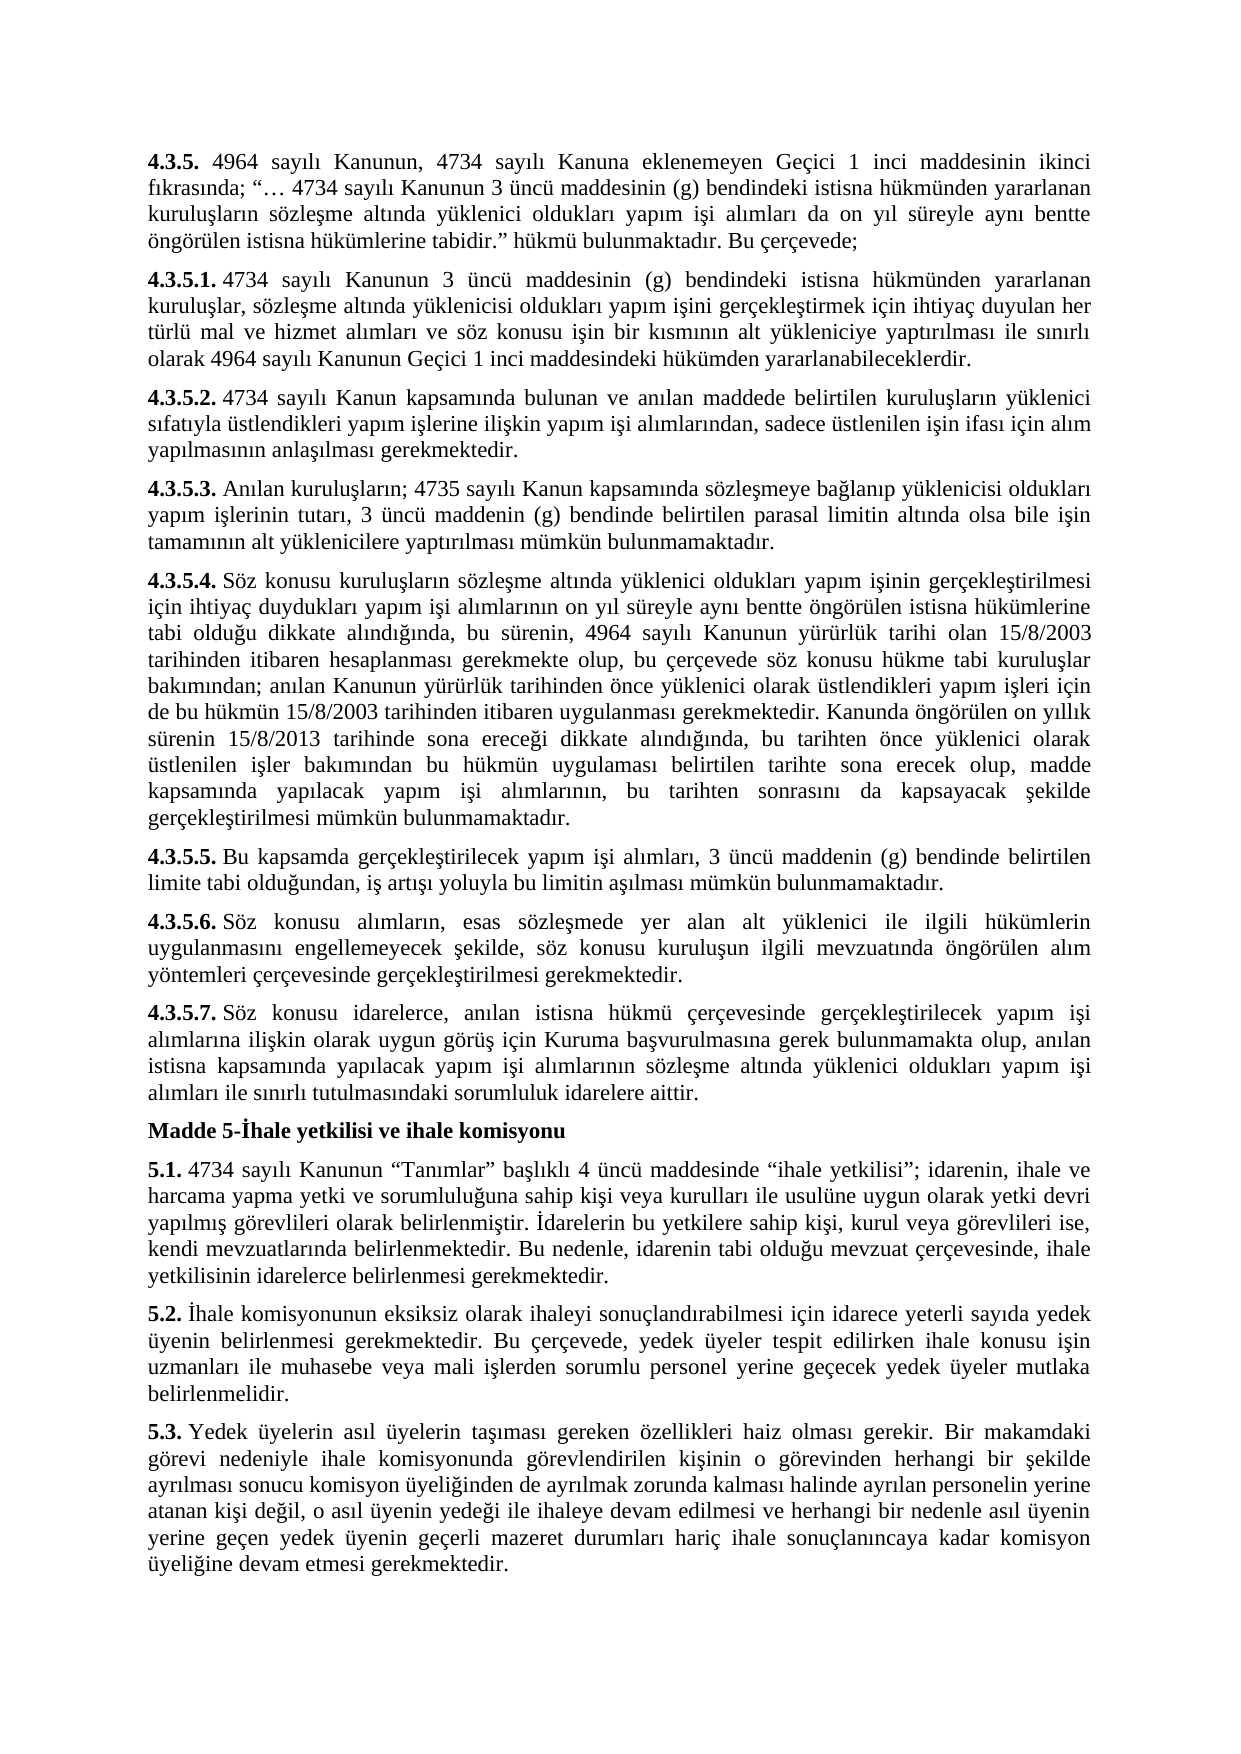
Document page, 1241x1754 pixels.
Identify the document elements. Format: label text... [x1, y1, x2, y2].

text 5.1. 4734 sayılı Kanunun “Tanımlar” başlıklı 4 üncü maddesinde “ihale yetkilisi”; idarenin, ihale ve harcama yapma yetki ve sorumluluğuna sahip kişi veya kurulları ile usulüne uygun olarak yetki devri yapılmış görevlileri olarak belirlenmiştir. İdarelerin bu yetkilere sahip kişi, kurul veya görevlileri ise, kendi mevzuatlarında belirlenmektedir. Bu nedenle, idarenin tabi olduğu mevzuat çerçevesinde, ihale yetkilisinin idarelerce belirlenmesi gerekmektedir. [148, 1156, 1092, 1288]
text 4.3.5.4. Söz konusu kuruluşların sözleşme altında yüklenici oldukları yapım işinin gerçekleştirilmesi için ihtiyaç duydukları yapım işi alımlarının on yıl süreyle aynı bentte öngörülen istisna hükümlerine tabi olduğu dikkate alındığında, bu sürenin, 4964 sayılı Kanunun yürürlük tarihi olan 15/8/2003 tarihinden itibaren hesaplanması gerekmekte olup, bu çerçevede söz konusu hükme tabi kuruluşlar bakımından; anılan Kanunun yürürlük tarihinden önce yüklenici olarak üstlendikleri yapım işleri için de bu hükmün 15/8/2003 tarihinden itibaren uygulanması gerekmektedir. Kanunda öngörülen on yıllık sürenin 15/8/2013 tarihinde sona ereceği dikkate alındığında, bu tarihten önce yüklenici olarak üstlenilen işler bakımından bu hükmün uygulaması belirtilen tarihte sona erecek olup, madde kapsamında yapılacak yapım işi alımlarının, bu tarihten sonrasını da kapsayacak şekilde gerçekleştirilmesi mümkün bulunmamaktadır. [148, 567, 1092, 830]
text 4.3.5.7. Söz konusu idarelerce, anılan istisna hükmü çerçevesinde gerçekleştirilecek yapım işi alımlarına ilişkin olarak uygun görüş için Kuruma başvurulmasına gerek bulunmamakta olup, anılan istisna kapsamında yapılacak yapım işi alımlarının sözleşme altında yüklenici oldukları yapım işi alımları ile sınırlı tutulmasındaki sorumluluk idarelere aittir. [148, 999, 1092, 1105]
text 4.3.5.5. Bu kapsamda gerçekleştirilecek yapım işi alımları, 3 üncü maddenin (g) bendinde belirtilen limite tabi olduğundan, iş artışı yoluyla bu limitin aşılması mümkün bulunmamaktadır. [148, 843, 1092, 895]
text 4.3.5.3. Anılan kuruluşların; 4735 sayılı Kanun kapsamında sözleşmeye bağlanıp yüklenicisi oldukları yapım işlerinin tutarı, 3 üncü maddenin (g) bendinde belirtilen parasal limitin altında olsa bile işin tamamının alt yüklenicilere yaptırılması mümkün bulunmamaktadır. [148, 475, 1092, 554]
text Madde 5-İhale yetkilisi ve ihale komisyonu [148, 1117, 1092, 1144]
text 4.3.5. 4964 sayılı Kanunun, 4734 sayılı Kanuna eklenemeyen Geçici 1 inci maddesinin ikinci fıkrasında; “… 4734 sayılı Kanunun 3 üncü maddesinin (g) bendindeki istisna hükmünden yararlanan kuruluşların sözleşme altında yüklenici oldukları yapım işi alımları da on yıl süreyle aynı bentte öngörülen istisna hükümlerine tabidir.” hükmü bulunmaktadır. Bu çerçevede; [148, 148, 1092, 253]
text 4.3.5.6. Söz konusu alımların, esas sözleşmede yer alan alt yüklenici ile ilgili hükümlerin uygulanmasını engellemeyecek şekilde, söz konusu kuruluşun ilgili mevzuatında öngörülen alım yöntemleri çerçevesinde gerçekleştirilmesi gerekmektedir. [148, 908, 1092, 987]
text 4.3.5.2. 4734 sayılı Kanun kapsamında bulunan ve anılan maddede belirtilen kuruluşların yüklenici sıfatıyla üstlendikleri yapım işlerine ilişkin yapım işi alımlarından, sadece üstlenilen işin ifası için alım yapılmasının anlaşılması gerekmektedir. [148, 383, 1092, 463]
text 5.3. Yedek üyelerin asıl üyelerin taşıması gereken özellikleri haiz olması gerekir. Bir makamdaki görevi nedeniyle ihale komisyonunda görevlendirilen kişinin o görevinden herhangi bir şekilde ayrılması sonucu komisyon üyeliğinden de ayrılmak zorunda kalması halinde ayrılan personelin yerine atanan kişi değil, o asıl üyenin yedeği ile ihaleye devam edilmesi ve herhangi bir nedenle asıl üyenin yerine geçen yedek üyenin geçerli mazeret durumları hariç ihale sonuçlanıncaya kadar komisyon üyeliğine devam etmesi gerekmektedir. [148, 1418, 1092, 1577]
text 4.3.5.1. 4734 sayılı Kanunun 3 üncü maddesinin (g) bendindeki istisna hükmünden yararlanan kuruluşlar, sözleşme altında yüklenicisi oldukları yapım işini gerçekleştirmek için ihtiyaç duyulan her türlü mal ve hizmet alımları ve söz konusu işin bir kısmının alt yükleniciye yaptırılması ile sınırlı olarak 4964 sayılı Kanunun Geçici 1 inci maddesindeki hükümden yararlanabileceklerdir. [148, 266, 1092, 371]
text 5.2. İhale komisyonunun eksiksiz olarak ihaleyi sonuçlandırabilmesi için idarece yeterli sayıda yedek üyenin belirlenmesi gerekmektedir. Bu çerçevede, yedek üyeler tespit edilirken ihale konusu işin uzmanları ile muhasebe veya mali işlerden sorumlu personel yerine geçecek yedek üyeler mutlaka belirlenmelidir. [148, 1301, 1092, 1406]
